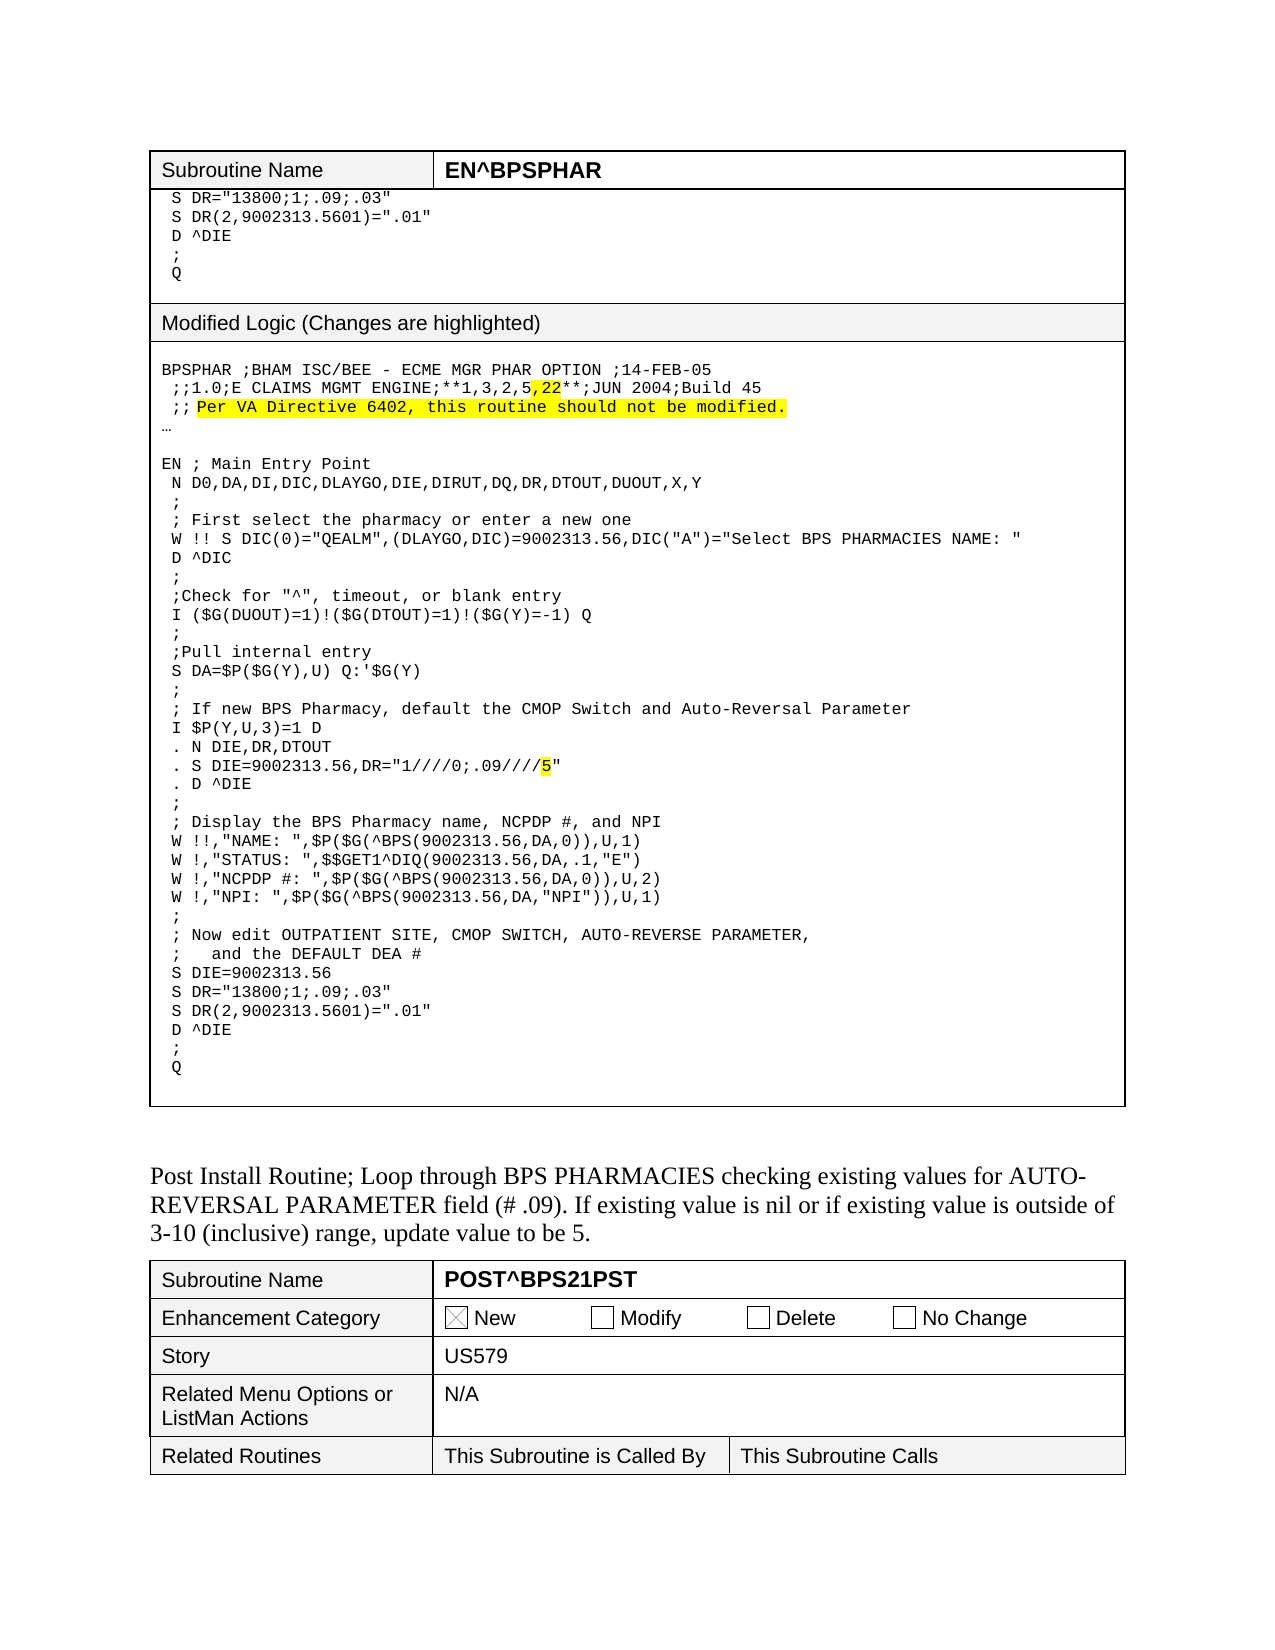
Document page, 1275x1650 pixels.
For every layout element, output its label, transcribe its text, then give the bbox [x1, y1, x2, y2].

text Post Install Routine; Loop through BPS PHARMACIES checking existing values for AUTO-REVERSAL PARAMETER field (# .09). If existing value is nil or if existing value is outside of 3-10 (inclusive) range, update value to be 5. [150, 1161, 1125, 1247]
table_cell N/A [434, 1375, 1124, 1436]
table_cell Delete [735, 1299, 881, 1336]
table_cell BPSPHAR ;BHAM ISC/BEE - ECME MGR PHAR OPTION ;14-FEB-05 ;;1.0;E CLAIMS MGMT ENGINE;**1,3,2,5,22**;JUN 2004;Build 45 ;; Per VA Directive 6402, this routine should not be modified. … EN ; Main Entry Point N D0,DA,DI,DIC,DLAYGO,DIE,DIRUT,DQ,DR,DTOUT,DUOUT,X,Y ; ; First select the pharmacy or enter a new one W !! S DIC(0)="QEALM",(DLAYGO,DIC)=9002313.56,DIC("A")="Select BPS PHARMACIES NAME: " D ^DIC ; ;Check for "^", timeout, or blank entry I ($G(DUOUT)=1)!($G(DTOUT)=1)!($G(Y)=-1) Q ; ;Pull internal entry S DA=$P($G(Y),U) Q:'$G(Y) ; ; If new BPS Pharmacy, default the CMOP Switch and Auto-Reversal Parameter I $P(Y,U,3)=1 D . N DIE,DR,DTOUT . S DIE=9002313.56,DR="1////0;.09////5" . D ^DIE ; ; Display the BPS Pharmacy name, NCPDP #, and NPI W !!,"NAME: ",$P($G(^BPS(9002313.56,DA,0)),U,1) W !,"STATUS: ",$$GET1^DIQ(9002313.56,DA,.1,"E") W !,"NCPDP #: ",$P($G(^BPS(9002313.56,DA,0)),U,2) W !,"NPI: ",$P($G(^BPS(9002313.56,DA,"NPI")),U,1) ; ; Now edit OUTPATIENT SITE, CMOP SWITCH, AUTO-REVERSE PARAMETER, ; and the DEFAULT DEA # S DIE=9002313.56 S DR="13800;1;.09;.03" S DR(2,9002313.5601)=".01" D ^DIE ; Q [151, 342, 1124, 1106]
table_cell New [434, 1299, 579, 1336]
table_header EN^BPSPHAR [434, 152, 1124, 188]
table_header Subroutine Name [151, 1261, 432, 1298]
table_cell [151, 190, 1124, 303]
table_cell Related Routines [151, 1437, 432, 1474]
table_cell This Subroutine is Called By [433, 1437, 729, 1474]
table_cell Story [151, 1337, 432, 1374]
table_cell No Change [881, 1299, 1124, 1336]
table_cell Related Menu Options or ListMan Actions [151, 1375, 432, 1436]
table_cell Modify [579, 1299, 734, 1336]
table_cell Enhancement Category [151, 1299, 432, 1336]
table_header Subroutine Name [151, 152, 433, 188]
table_header POST^BPS21PST [434, 1261, 1124, 1298]
table_cell This Subroutine Calls [729, 1437, 1125, 1474]
table_cell US579 [434, 1337, 1124, 1374]
table_cell Modified Logic (Changes are highlighted) [151, 304, 1124, 341]
